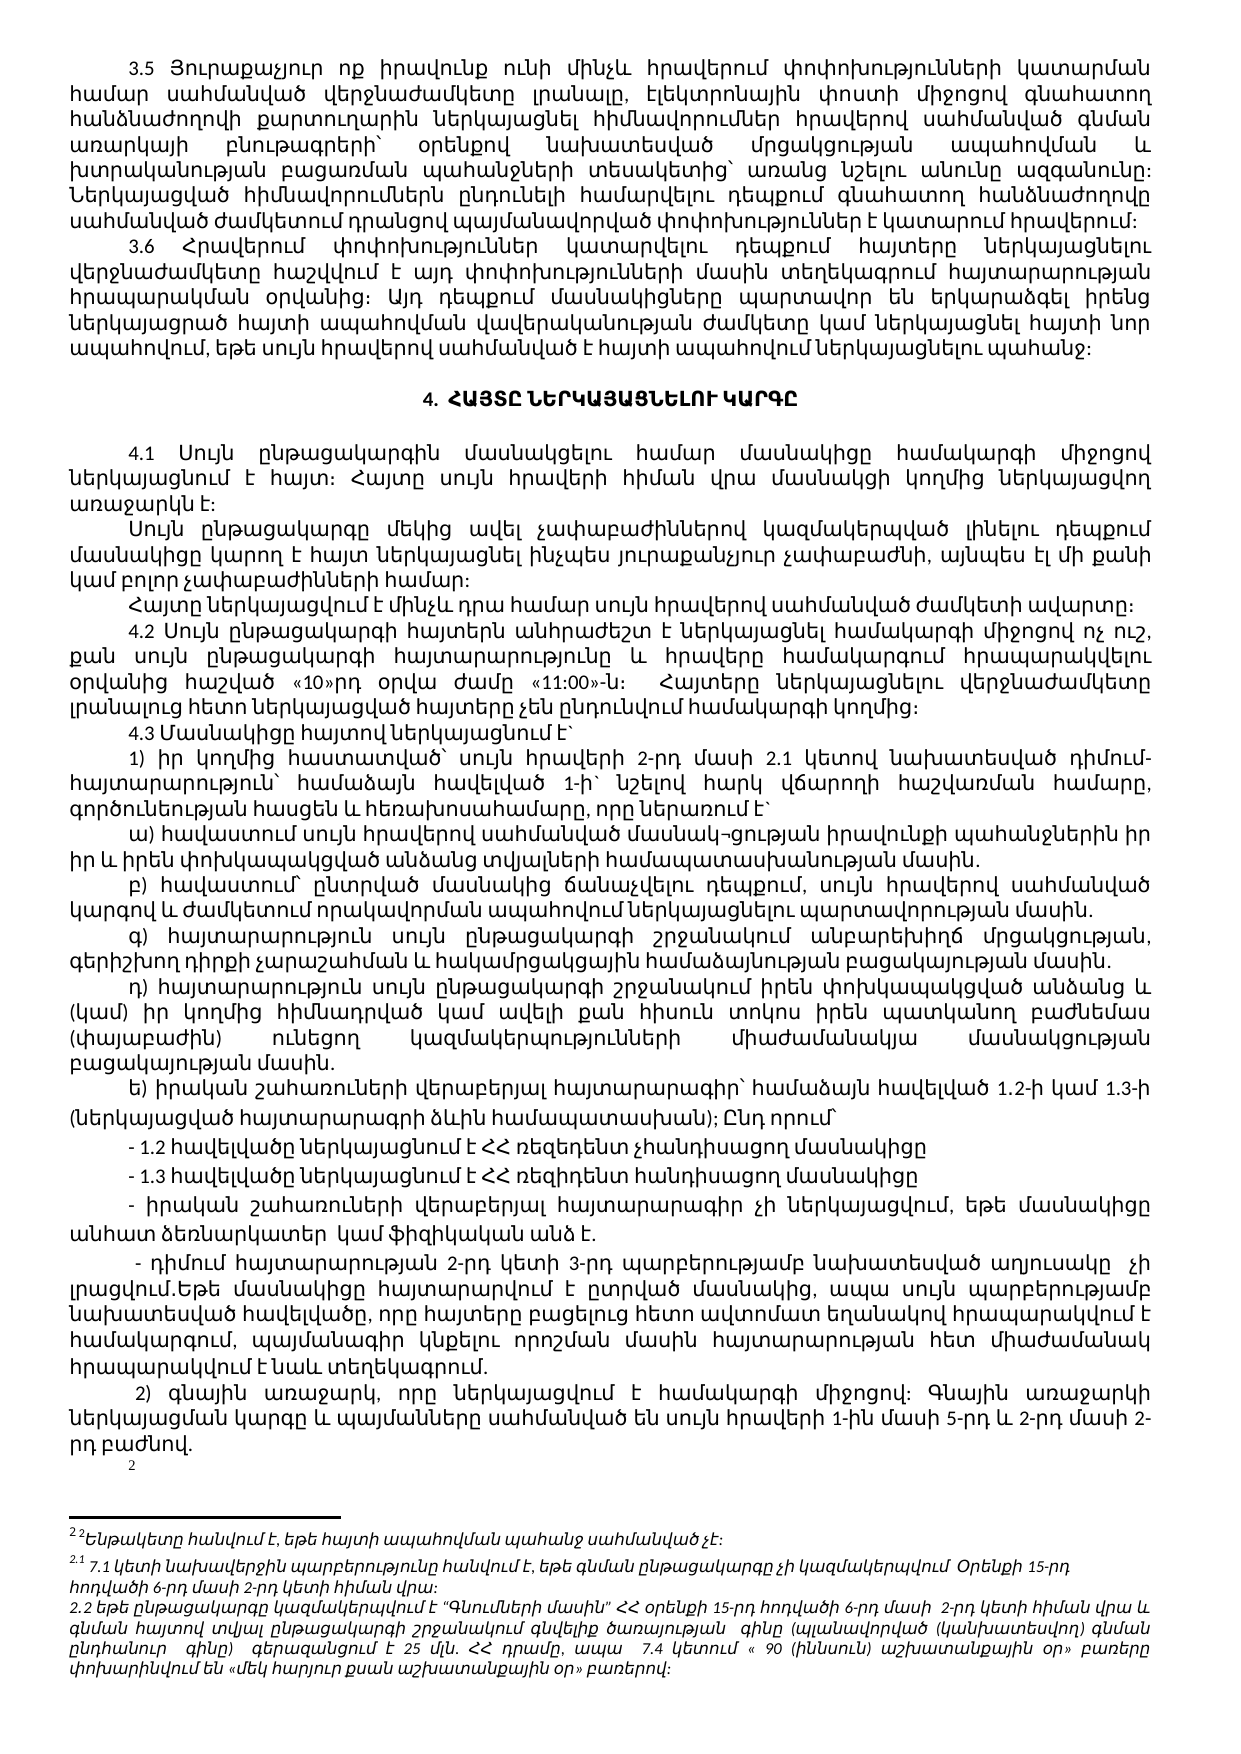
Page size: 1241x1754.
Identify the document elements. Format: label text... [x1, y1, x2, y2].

text ե) իրական շահառուների վերաբերյալ հայտարարագիր՝ համաձայն հավելված 1․2-ի կամ 1.3-ի (ներկայացված հայտարարագրի ձևին համապատասխան); Ընդ որում՝ [69, 1076, 1152, 1130]
text 3.5 Յուրաքաչյուր ոք իրավունք ունի մինչև հրավերում փոփոխությունների կատարման համար սահմանված վերջնաժամկետը լրանալը, էլեկտրոնային փոստի միջոցով գնահատող հանձնաժողովի քարտուղարին ներկայացնել հիմնավորումներ հրավերով սահմանված գնման առարկայի բնութագրերի՝ օրենքով նախատեսված մրցակցության ապահովման և խտրականության բացառման պահանջների տեսակետից՝ առանց նշելու անունը ազգանունը: Ներկայացված հիմնավորումներն ընդունելի համարվելու դեպքում գնահատող հանձնաժողովը սահմանված ժամկետում դրանցով պայմանավորված փոփոխություններ է կատարում հրավերում: [69, 56, 1152, 233]
text գ) հայտարարություն սույն ընթացակարգի շրջանակում անբարեխիղճ մրցակցության, գերիշխող դիրքի չարաշահման և հակամրցակցային համաձայնության բացակայության մասին. [69, 923, 1152, 974]
text 4.1 Սույն ընթացակարգին մասնակցելու համար մասնակիցը համակարգի միջոցով ներկայացնում է հայտ։ Հայտը սույն հրավերի հիման վրա մասնակցի կողմից ներկայացվող առաջարկն է: [69, 440, 1152, 516]
text Հայտը ներկայացվում է մինչև դրա համար սույն հրավերով սահմանված ժամկետի ավարտը։ [69, 593, 1152, 618]
text 3.6 Հրավերում փոփոխություններ կատարվելու դեպքում հայտերը ներկայացնելու վերջնաժամկետը հաշվվում է այդ փոփոխությունների մասին տեղեկագրում հայտարարության հրապարակման օրվանից։ Այդ դեպքում մասնակիցները պարտավոր են երկարաձգել իրենց ներկայացրած հայտի ապահովման վավերականության ժամկետը կամ ներկայացնել հայտի նոր ապահովում, եթե սույն հրավերով սահմանված է հայտի ապահովում ներկայացնելու պահանջ: [69, 233, 1152, 361]
text 1) իր կողմից հաստատված՝ սույն հրավերի 2-րդ մասի 2.1 կետով նախատեսված դիմում-հայտարարություն՝ համաձայն հավելված 1-ի` նշելով հարկ վճարողի հաշվառման համարը, գործունեության հասցեն և հեռախոսահամարը, որը ներառում է` [69, 745, 1152, 821]
text 4. ՀԱՅՏԸ ՆԵՐԿԱՅԱՑՆԵԼՈՒ ԿԱՐԳԸ [69, 386, 1152, 411]
text - իրական շահառուների վերաբերյալ հայտարարագիր չի ներկայացվում, եթե մասնակիցը անհատ ձեռնարկատեր կամ ֆիզիկական անձ է. [69, 1192, 1152, 1247]
text ա) հավաստում սույն հրավերով սահմանված մասնակ¬ցության իրավունքի պահանջներին իր իր և իրեն փոխկապակցված անձանց տվյալների համապատասխանության մասին. [69, 821, 1152, 872]
text բ) հավաստում՝ ընտրված մասնակից ճանաչվելու դեպքում, սույն հրավերով սահմանված կարգով և ժամկետում որակավորման ապահովում ներկայացնելու պարտավորության մասին. [69, 872, 1152, 923]
text Սույն ընթացակարգը մեկից ավել չափաբաժիններով կազմակերպված լինելու դեպքում մասնակիցը կարող է հայտ ներկայացնել ինչպես յուրաքանչյուր չափաբաժնի, այնպես էլ մի քանի կամ բոլոր չափաբաժինների համար: [69, 516, 1152, 593]
text - 1.2 հավելվածը ներկայացնում է ՀՀ ռեզեդենտ չհանդիսացող մասնակիցը [69, 1134, 1152, 1159]
text դ) հայտարարություն սույն ընթացակարգի շրջանակում իրեն փոխկապակցված անձանց և (կամ) իր կողմից հիմնադրված կամ ավելի քան հիսուն տոկոս իրեն պատկանող բաժնեմաս (փայաբաժին) ունեցող կազմակերպությունների միաժամանակյա մասնակցության բացակայության մասին. [69, 974, 1152, 1076]
text - 1.3 հավելվածը ներկայացնում է ՀՀ ռեզիդենտ հանդիսացող մասնակիցը [69, 1163, 1152, 1188]
text 4.3 Մասնակիցը հայտով ներկայացնում է` [69, 720, 1152, 745]
text 2) գնային առաջարկ, որը ներկայացվում է համակարգի միջոցով: Գնային առաջարկի ներկայացման կարգը և պայմանները սահմանված են սույն հրավերի 1-ին մասի 5-րդ և 2-րդ մասի 2-րդ բաժնով. [69, 1380, 1152, 1456]
text - դիմում հայտարարության 2-րդ կետի 3-րդ պարբերությամբ նախատեսված աղյուսակը չի լրացվում․Եթե մասնակիցը հայտարարվում է ըտրված մասնակից, ապա սույն պարբերությամբ նախատեսված հավելվածը, որը հայտերը բացելուց հետո ավտոմատ եղանակով հրապարակվում է համակարգում, պայմանագիր կնքելու որոշման մասին հայտարարության հետ միաժամանակ հրապարակվում է նաև տեղեկագրում. [69, 1251, 1152, 1380]
text 4.2 Սույն ընթացակարգի հայտերն անհրաժեշտ է ներկայացնել համակարգի միջոցով ոչ ուշ, քան սույն ընթացակարգի հայտարարությունը և հրավերը համակարգում հրապարակվելու օրվանից հաշված «10»րդ օրվա ժամը «11:00»-ն։ Հայտերը ներկայացնելու վերջնաժամկետը լրանալուց հետո ներկայացված հայտերը չեն ընդունվում համակարգի կողմից։ [69, 618, 1152, 720]
